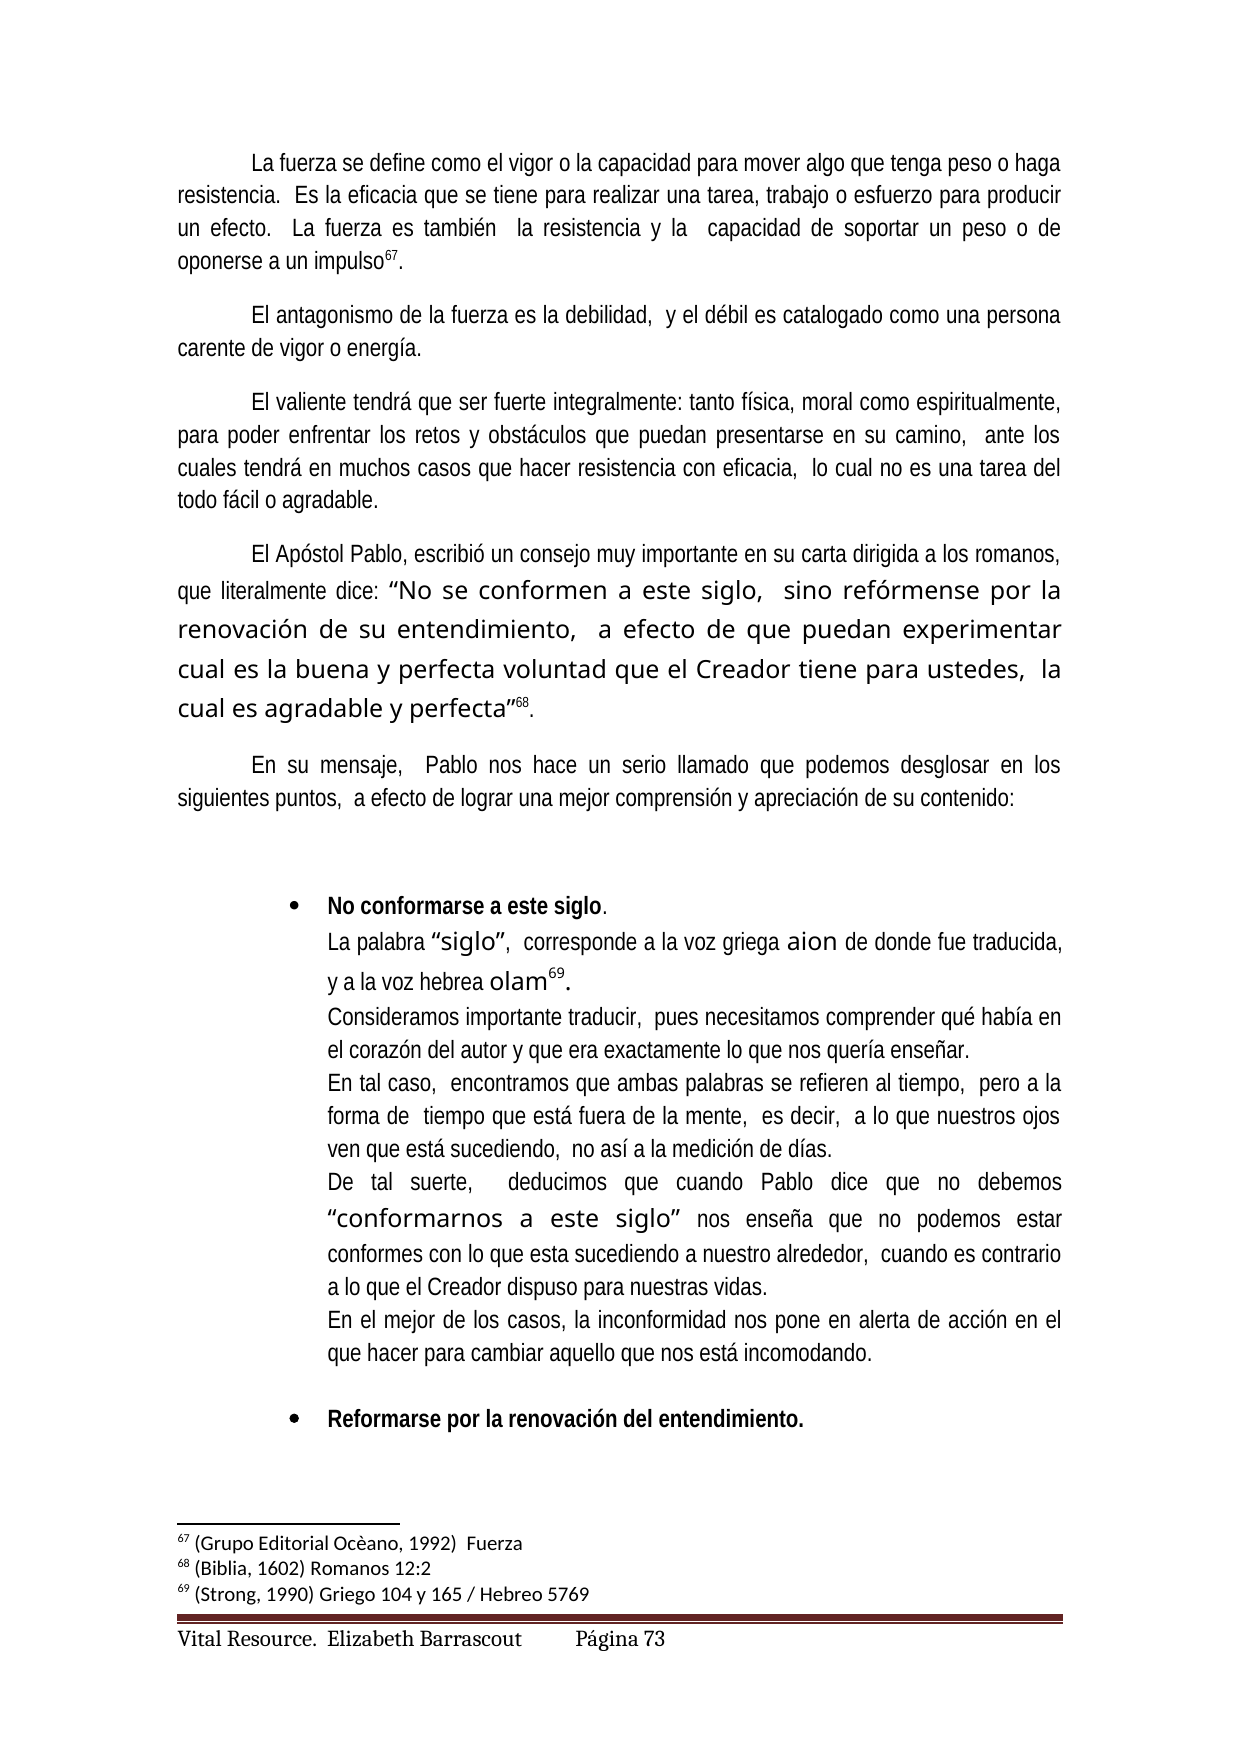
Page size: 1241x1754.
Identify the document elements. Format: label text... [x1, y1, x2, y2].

list En tal caso, encontramos que ambas palabras se refieren al tiempo, pero a la forma de tiempo que está fuera de la mente, es decir, a lo que nuestros ojos ven que está sucediendo, no así a la medición de días. [327, 1068, 1063, 1163]
list No conformarse a este siglo. [290, 891, 1063, 920]
list Consideramos importante traducir, pues necesitamos comprender qué había en el corazón del autor y que era exactamente lo que nos quería enseñar. [327, 1002, 1063, 1064]
text La fuerza se define como el vigor o la capacidad para mover algo que tenga peso o haga resistencia. Es la eficacia que se tiene para realizar una tarea, trabajo o esfuerzo para producir un efecto. La fuerza es también la resistencia y la capacidad de soportar un peso o de oponerse a un impulso. [177, 148, 1063, 275]
list En el mejor de los casos, la inconformidad nos pone en alerta de acción en el que hacer para cambiar aquello que nos está incomodando. [327, 1305, 1063, 1366]
text El antagonismo de la fuerza es la debilidad, y el débil es catalogado como una persona carente de vigor o energía. [177, 300, 1063, 362]
text En su mensaje, Pablo nos hace un serio llamado que podemos desglosar en los siguientes puntos, a efecto de lograr una mejor comprensión y apreciación de su contenido: [177, 751, 1063, 812]
list De tal suerte, deducimos que cuando Pablo dice que no debemos “conformarnos a este siglo” nos enseña que no podemos estar conformes con lo que esta sucediendo a nuestro alrededor, cuando es contrario a lo que el Creador dispuso para nuestras vidas. [327, 1167, 1063, 1301]
text El Apóstol Pablo, escribió un consejo muy importante en su carta dirigida a los romanos, que literalmente dice: “No se conformen a este siglo, sino refórmense por la renovación de su entendimiento, a efecto de que puedan experimentar cual es la buena y perfecta voluntad que el Creador tiene para ustedes, la cual es agradable y perfecta”. [177, 539, 1063, 724]
list La palabra “siglo”, corresponde a la voz griega aion de donde fue traducida, y a la voz hebrea olam. [327, 924, 1063, 997]
list Reformarse por la renovación del entendimiento. [290, 1404, 1063, 1432]
text El valiente tendrá que ser fuerte integralmente: tanto física, moral como espiritualmente, para poder enfrentar los retos y obstáculos que puedan presentarse en su camino, ante los cuales tendrá en muchos casos que hacer resistencia con eficacia, lo cual no es una tarea del todo fácil o agradable. [177, 387, 1063, 514]
